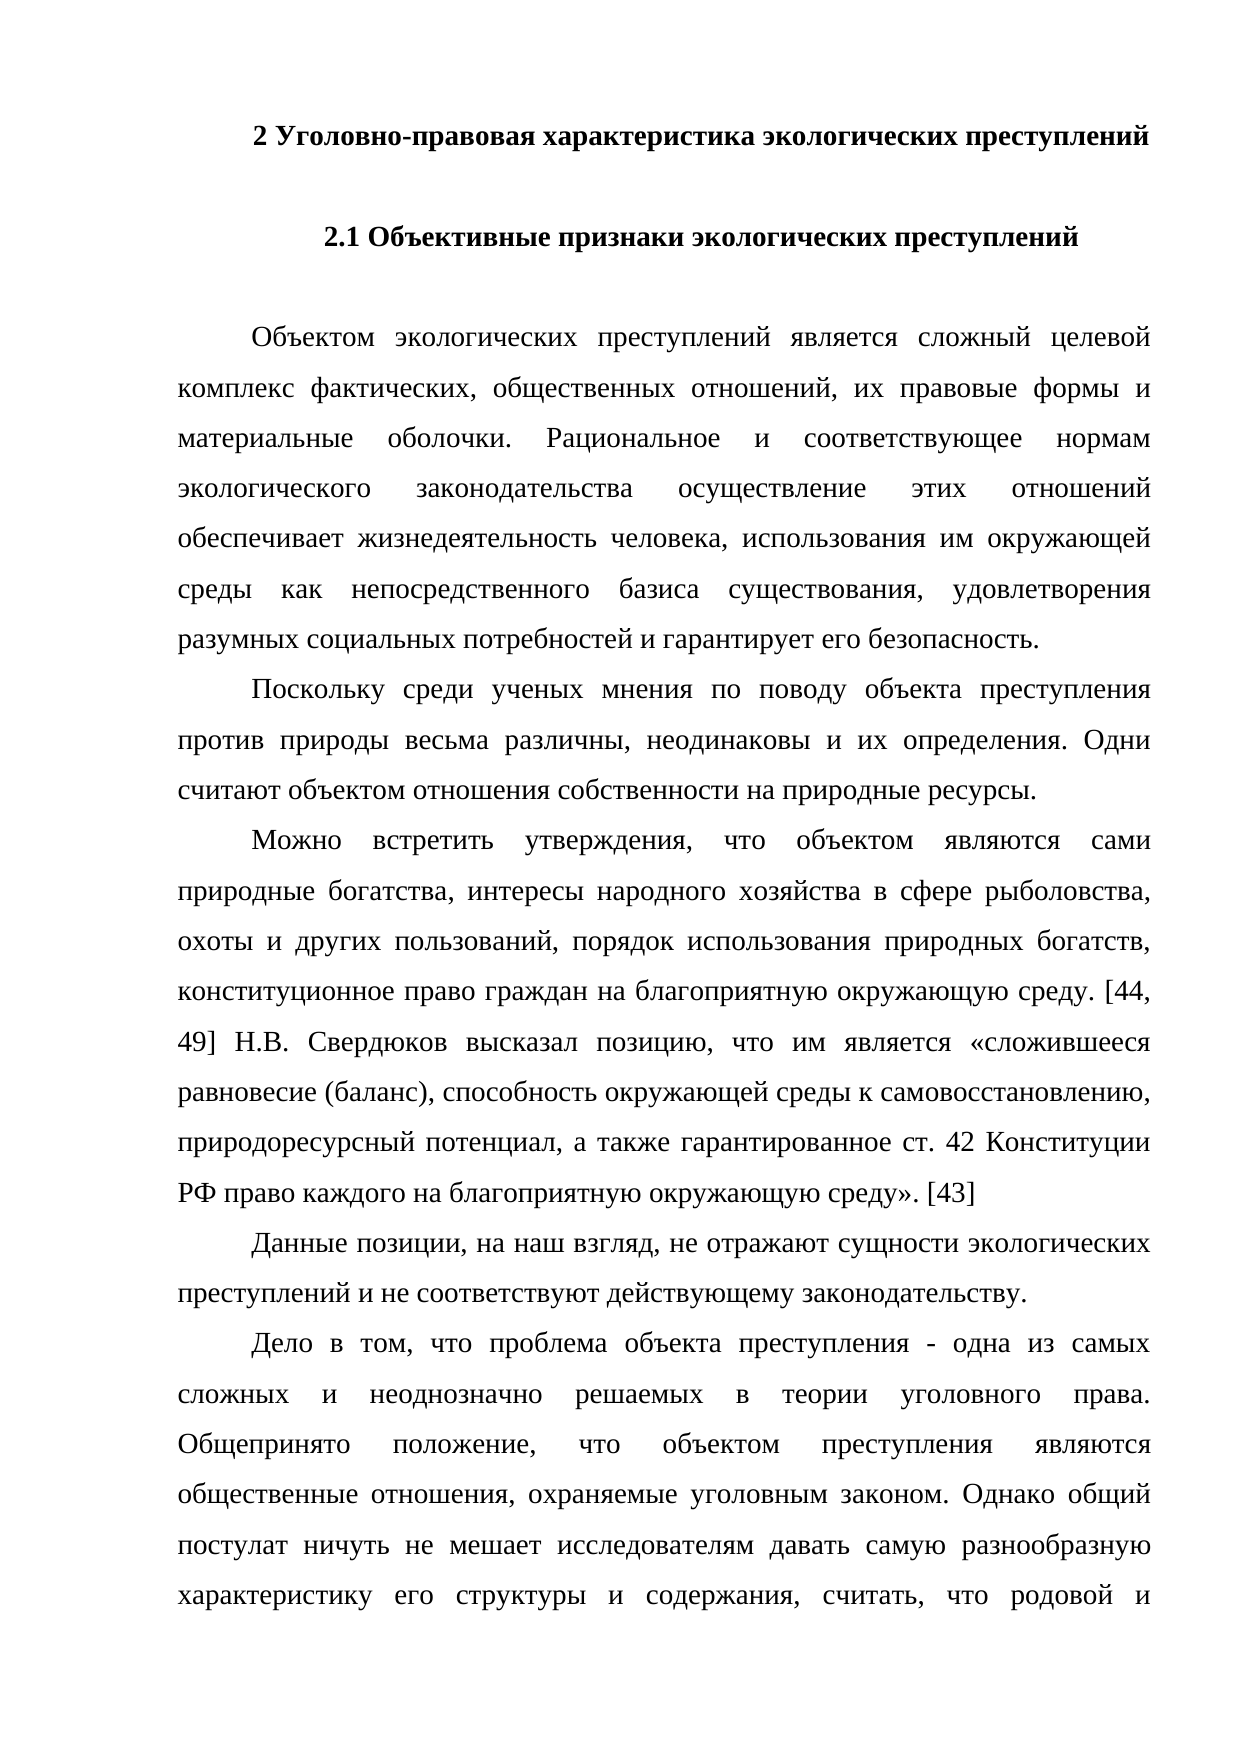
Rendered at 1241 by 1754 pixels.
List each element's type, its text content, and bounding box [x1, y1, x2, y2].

text Объектом экологических преступлений является сложный целевой комплекс фактических, общественных отношений, их правовые формы и материальные оболочки. Рациональное и соответствующее нормам экологического законодательства осуществление этих отношений обеспечивает жизнедеятельность человека, использования им окружающей среды как непосредственного базиса существования, удовлетворения разумных социальных потребностей и гарантирует его безопасность. [177, 319, 1152, 655]
text Поскольку среди ученых мнения по поводу объекта преступления против природы весьма различны, неодинаковы и их определения. Одни считают объектом отношения собственности на природные ресурсы. [177, 672, 1152, 806]
text Можно встретить утверждения, что объектом являются сами природные богатства, интересы народного хозяйства в сфере рыболовства, охоты и других пользований, порядок использования природных богатств, конституционное право граждан на благоприятную окружающую среду. [44, 49] Н.В. Свердюков высказал позицию, что им является «сложившееся равновесие (баланс), способность окружающей среды к самовосстановлению, природоресурсный потенциал, а также гарантированное ст. 42 Конституции РФ право каждого на благоприятную окружающую среду». [43] [177, 822, 1152, 1208]
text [177, 1326, 1152, 1611]
text 2 Уголовно-правовая характеристика экологических преступлений [177, 118, 1152, 152]
text 2.1 Объективные признаки экологических преступлений [177, 219, 1152, 252]
text Данные позиции, на наш взгляд, не отражают сущности экологических преступлений и не соответствуют действующему законодательству. [177, 1225, 1152, 1309]
